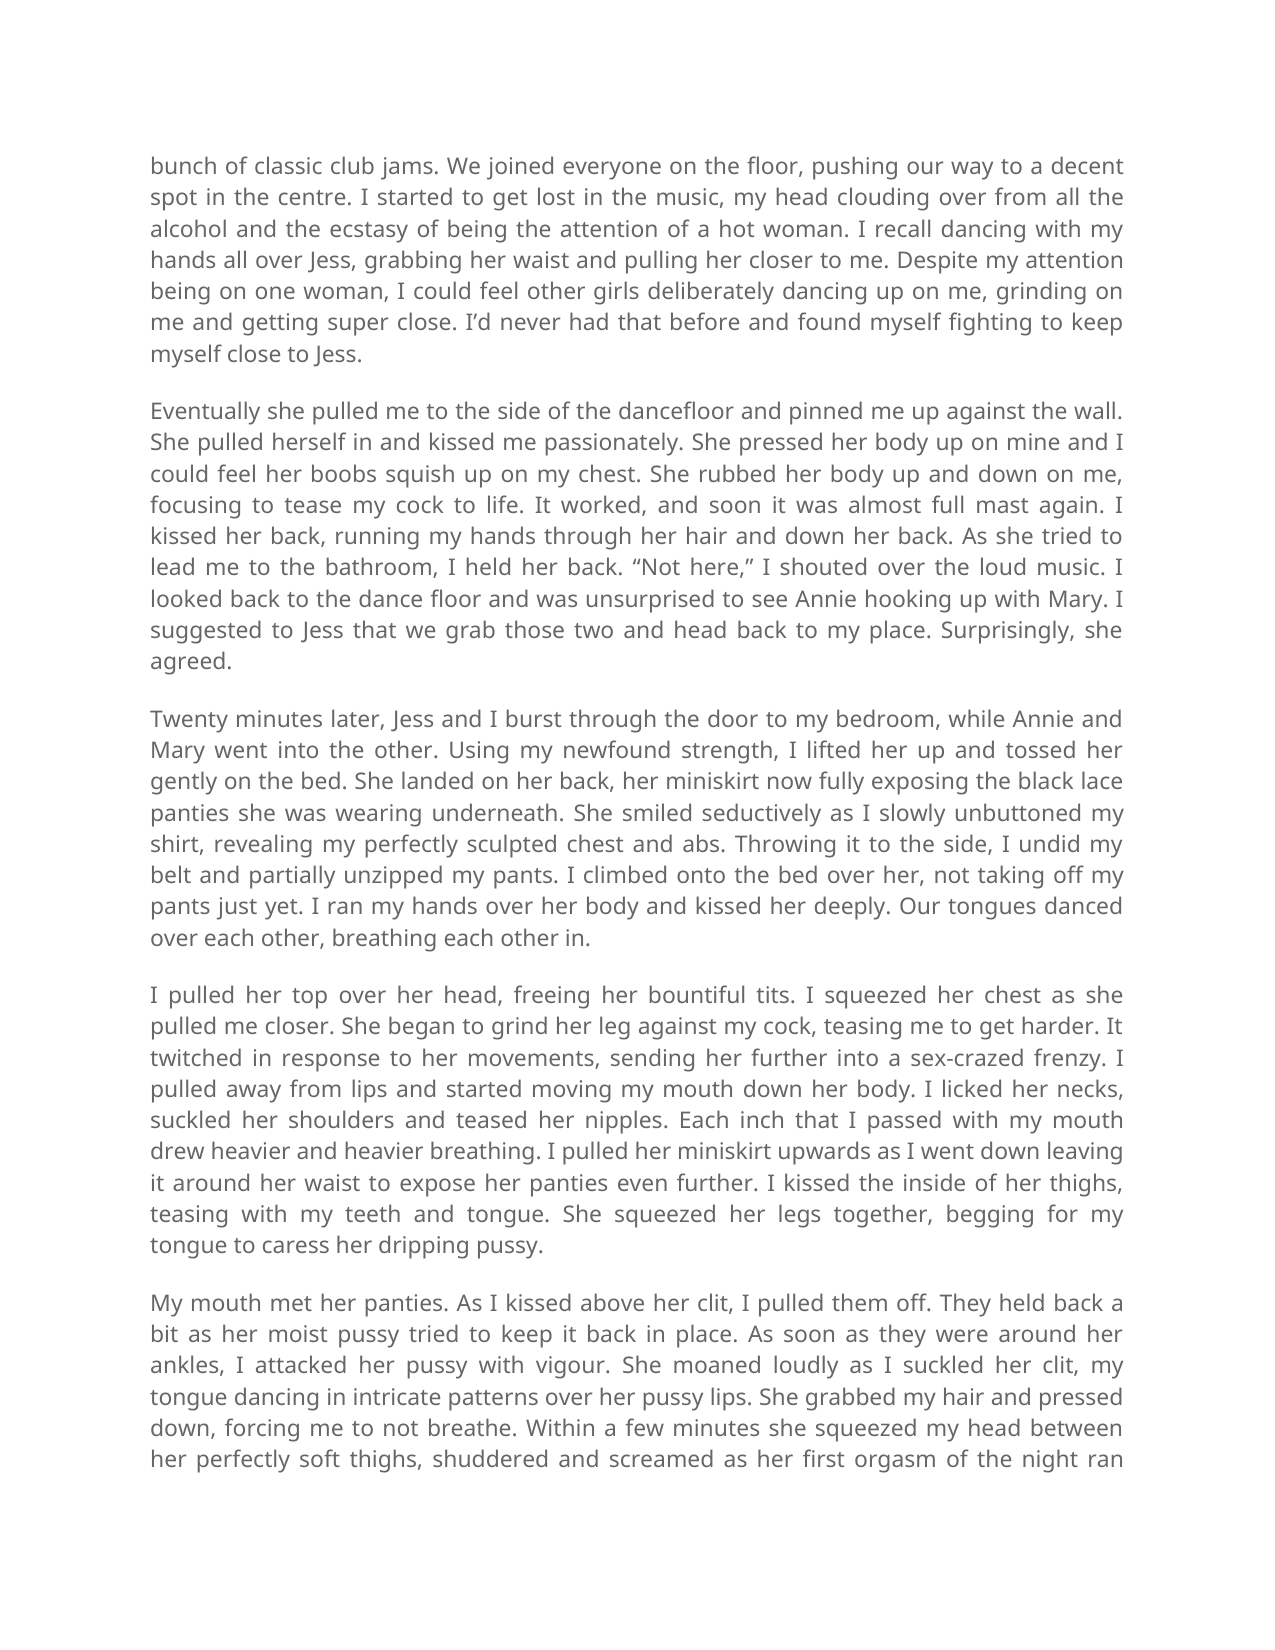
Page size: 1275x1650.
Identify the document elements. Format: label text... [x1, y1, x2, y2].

text Twenty minutes later, Jess and I burst through the door to my bedroom, while Annie and Mary went into the other. Using my newfound strength, I lifted her up and tossed her gently on the bed. She landed on her back, her miniskirt now fully exposing the black lace panties she was wearing underneath. She smiled seductively as I slowly unbuttoned my shirt, revealing my perfectly sculpted chest and abs. Throwing it to the side, I undid my belt and partially unzipped my pants. I climbed onto the bed over her, not taking off my pants just yet. I ran my hands over her body and kissed her deeply. Our tongues danced over each other, breathing each other in. [150, 703, 1125, 953]
text Eventually she pulled me to the side of the dancefloor and pinned me up against the wall. She pulled herself in and kissed me passionately. She pressed her body up on mine and I could feel her boobs squish up on my chest. She rubbed her body up and down on me, focusing to tease my cock to life. It worked, and soon it was almost full mast again. I kissed her back, running my hands through her hair and down her back. As she tried to lead me to the bathroom, I held her back. “Not here,” I shouted over the loud music. I looked back to the dance floor and was unsurprised to see Annie hooking up with Mary. I suggested to Jess that we grab those two and head back to my place. Surprisingly, she agreed. [150, 395, 1125, 676]
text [150, 1287, 1125, 1474]
text I pulled her top over her head, freeing her bountiful tits. I squeezed her chest as she pulled me closer. She began to grind her leg against my cock, teasing me to get harder. It twitched in response to her movements, sending her further into a sex-crazed frenzy. I pulled away from lips and started moving my mouth down her body. I licked her necks, suckled her shoulders and teased her nipples. Each inch that I passed with my mouth drew heavier and heavier breathing. I pulled her miniskirt upwards as I went down leaving it around her waist to expose her panties even further. I kissed the inside of her thighs, teasing with my teeth and tongue. She squeezed her legs together, begging for my tongue to caress her dripping pussy. [150, 979, 1125, 1260]
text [150, 150, 1125, 369]
